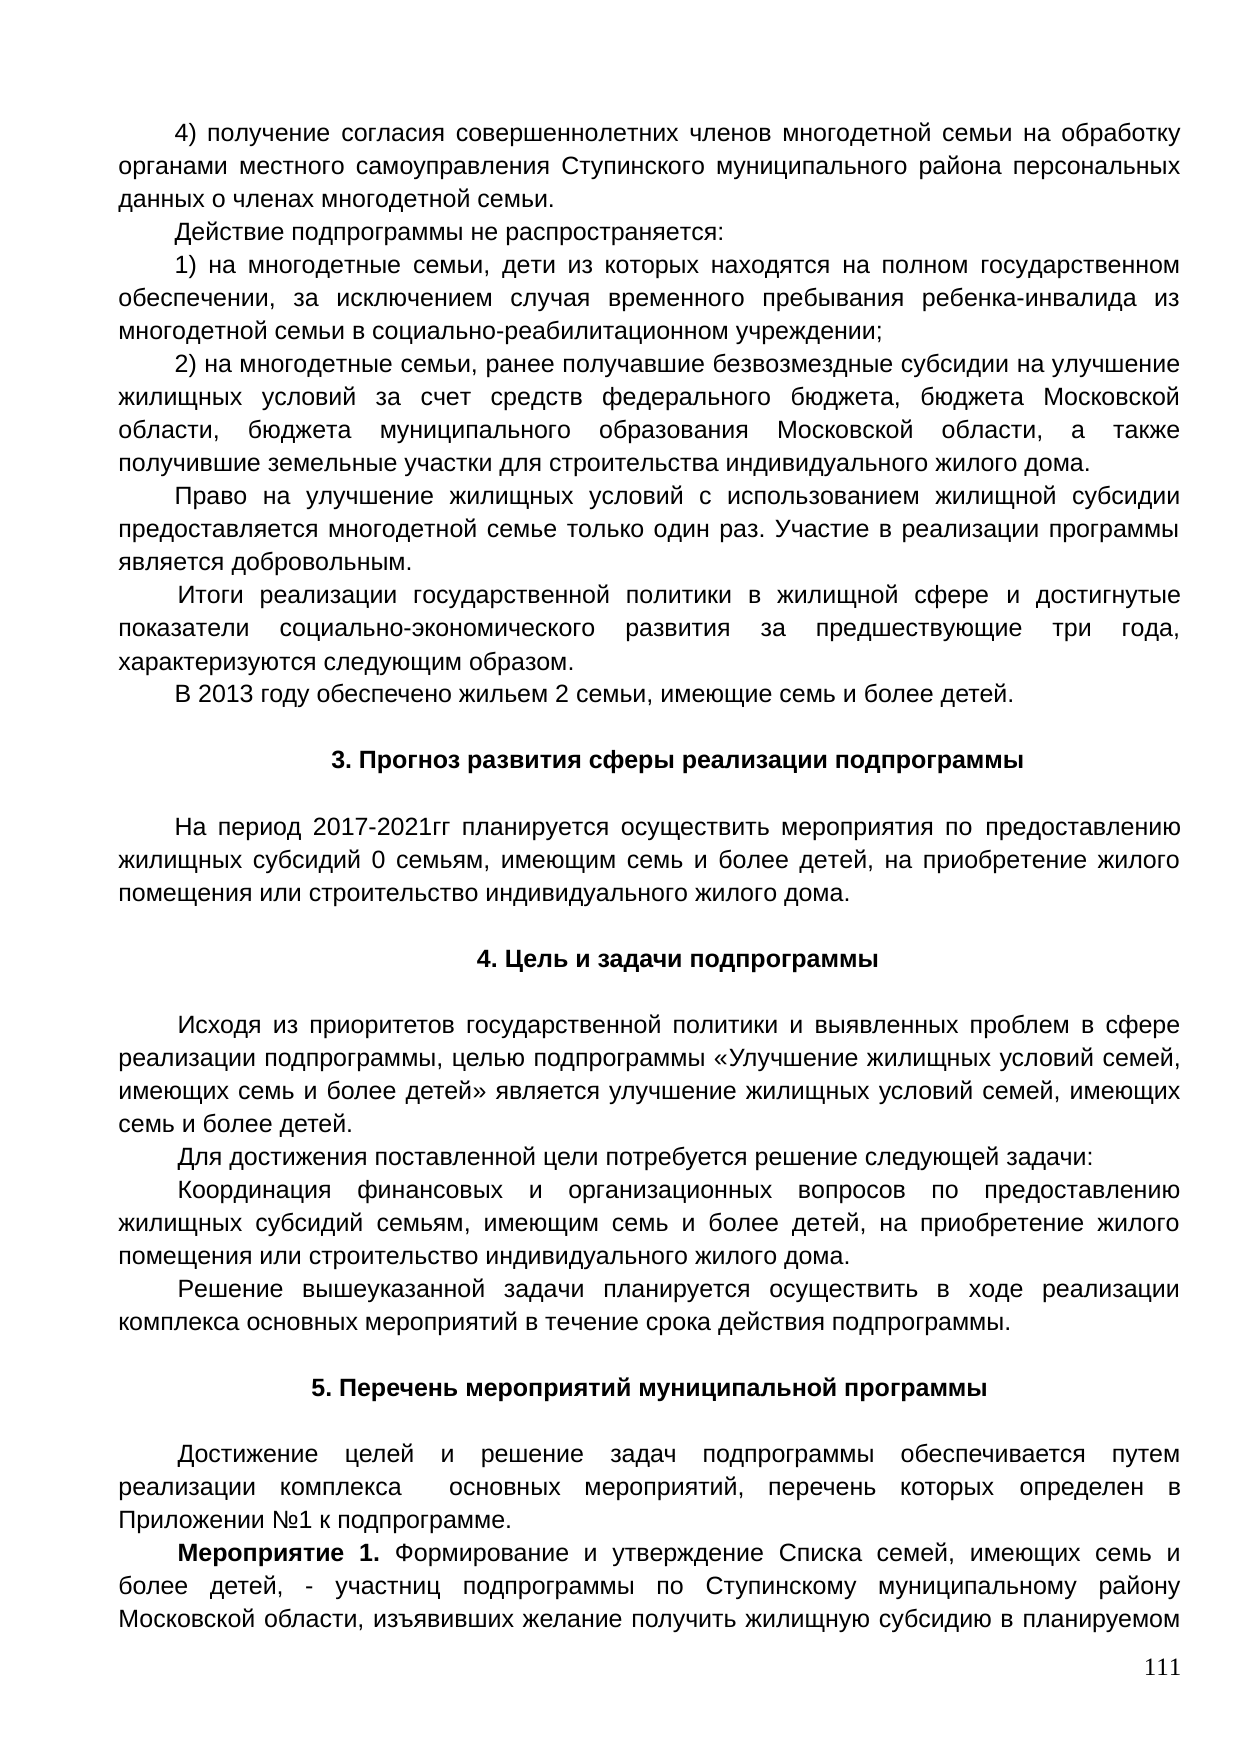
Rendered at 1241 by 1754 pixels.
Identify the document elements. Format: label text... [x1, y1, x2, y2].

text В 2013 году обеспечено жильем 2 семьи, имеющие семь и более детей. [118, 679, 1181, 708]
text Право на улучшение жилищных условий с использованием жилищной субсидии предоставляется многодетной семье только один раз. Участие в реализации программы является добровольным. [118, 481, 1181, 576]
text Действие подпрограммы не распространяется: [118, 217, 1181, 246]
text 3. Прогноз развития сферы реализации подпрограммы [118, 746, 1181, 774]
text Достижение целей и решение задач подпрограммы обеспечивается путем реализации комплекса основных мероприятий, перечень которых определен в Приложении №1 к подпрограмме. [118, 1439, 1181, 1534]
text Итоги реализации государственной политики в жилищной сфере и достигнутые показатели социально-экономического развития за предшествующие три года, характеризуются следующим образом. [118, 580, 1181, 675]
text 2) на многодетные семьи, ранее получавшие безвозмездные субсидии на улучшение жилищных условий за счет средств федерального бюджета, бюджета Московской области, бюджета муниципального образования Московской области, а также получившие земельные участки для строительства индивидуального жилого дома. [118, 349, 1181, 477]
text 1) на многодетные семьи, дети из которых находятся на полном государственном обеспечении, за исключением случая временного пребывания ребенка-инвалида из многодетной семьи в социально-реабилитационном учреждении; [118, 250, 1181, 345]
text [118, 1538, 1181, 1633]
text Решение вышеуказанной задачи планируется осуществить в ходе реализации комплекса основных мероприятий в течение срока действия подпрограммы. [118, 1274, 1181, 1336]
text 4) получение согласия совершеннолетних членов многодетной семьи на обработку органами местного самоуправления Ступинского муниципального района персональных данных о членах многодетной семьи. [118, 118, 1181, 213]
text Исходя из приоритетов государственной политики и выявленных проблем в сфере реализации подпрограммы, целью подпрограммы «Улучшение жилищных условий семей, имеющих семь и более детей» является улучшение жилищных условий семей, имеющих семь и более детей. [118, 1010, 1181, 1137]
text 5. Перечень мероприятий муниципальной программы [118, 1373, 1181, 1402]
text Для достижения поставленной цели потребуется решение следующей задачи: [118, 1142, 1181, 1171]
text 4. Цель и задачи подпрограммы [118, 944, 1181, 972]
text На период 2017-2021гг планируется осуществить мероприятия по предоставлению жилищных субсидий 0 семьям, имеющим семь и более детей, на приобретение жилого помещения или строительство индивидуального жилого дома. [118, 812, 1181, 906]
text Координация финансовых и организационных вопросов по предоставлению жилищных субсидий семьям, имеющим семь и более детей, на приобретение жилого помещения или строительство индивидуального жилого дома. [118, 1175, 1181, 1269]
